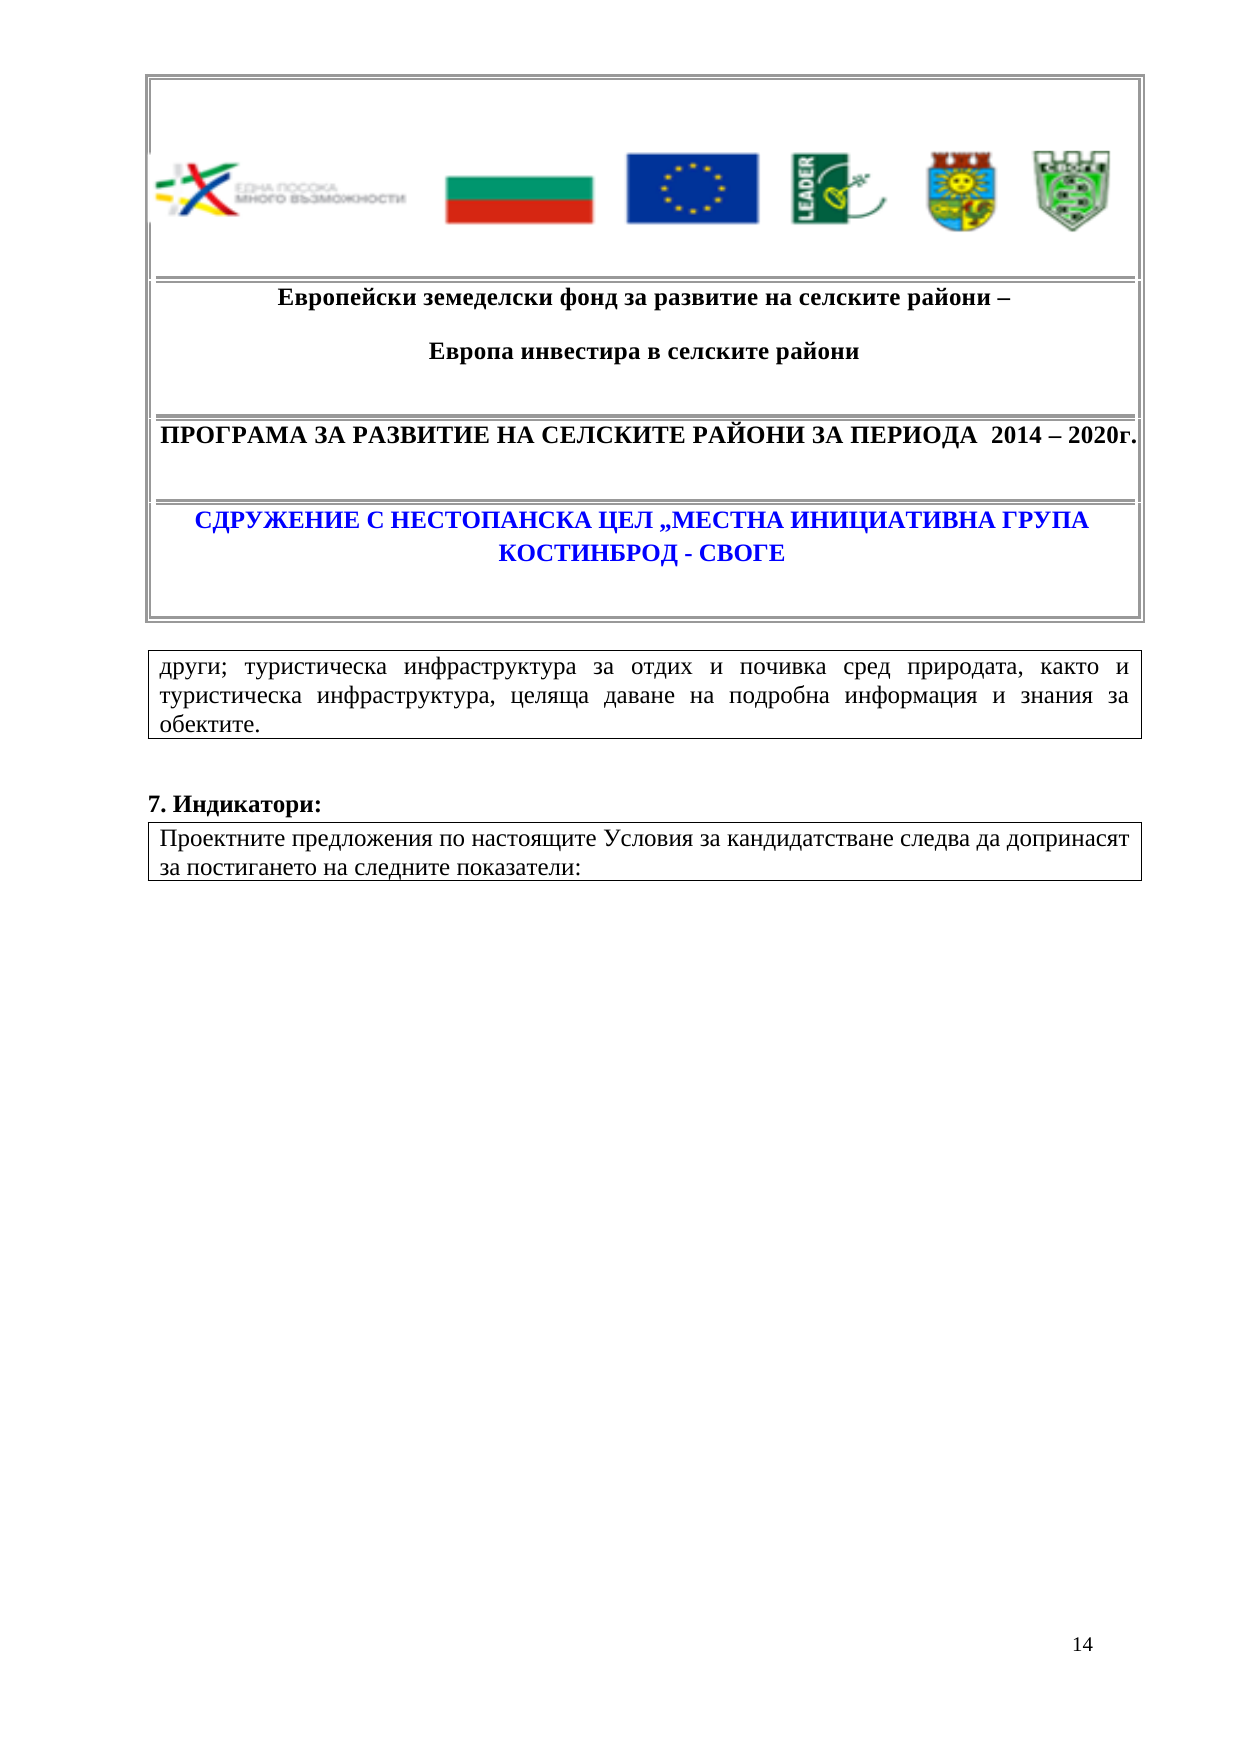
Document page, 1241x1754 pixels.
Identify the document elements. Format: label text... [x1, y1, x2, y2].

subtitle 7. Индикатори: [148, 789, 1093, 817]
table_header Цел на процедурата: Подпомагане изграждането на туристическа инфраструктура и атракции. Очакваните резултати от подпомагането се изразяват в изградена туристическа инфраструктура и атракции, изградени екопътеки, туристически маршрути, велоалеи и други; туристическа инфраструктура за отдих и почивка сред природата, както и туристическа инфраструктура, целяща даване на подробна информация и знания за обектите. [149, 651, 1141, 738]
picture [147, 124, 1128, 244]
table_header Проектните предложения по настоящите Условия за кандидатстване следва да допринасят за постигането на следните показатели: [149, 823, 1141, 880]
